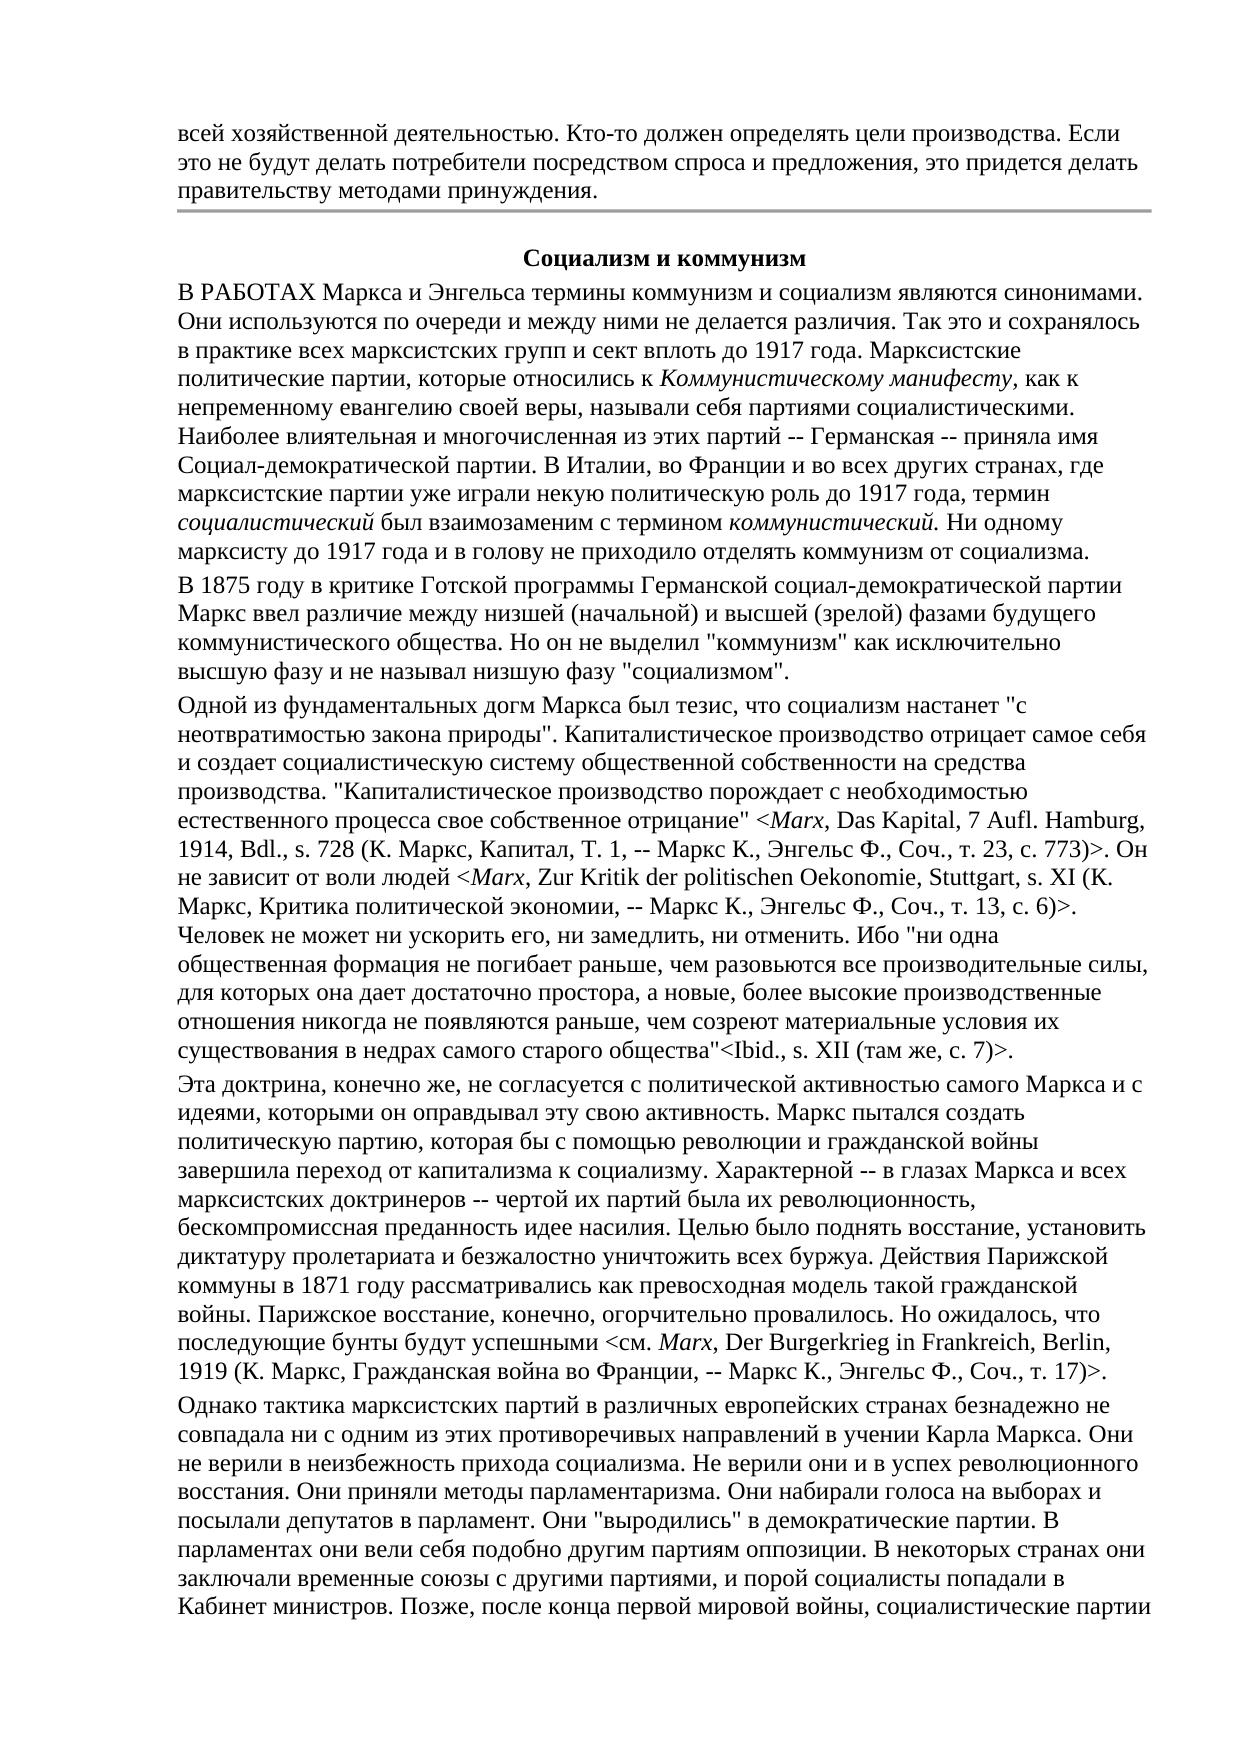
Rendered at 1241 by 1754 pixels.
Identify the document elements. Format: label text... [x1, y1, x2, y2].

text Одной из фундаментальных догм Маркса был тезис, что социализм настанет "с неотвратимостью закона природы". Капиталистическое производство отрицает самое себя и создает социалистическую систему общественной собственности на средства производства. "Капиталистическое производство порождает с необходимостью естественного процесса свое собственное отрицание" <Marx, Das Kapital, 7 Aufl. Hamburg, 1914, Bdl., s. 728 (К. Маркс, Капитал, Т. 1, -- Маркс К., Энгельс Ф., Соч., т. 23, с. 773)>. Он не зависит от воли людей <Marx, Zur Kritik der politischen Oekonomie, Stuttgart, s. XI (К. Маркс, Критика политической экономии, -- Маркс К., Энгельс Ф., Соч., т. 13, с. 6)>. Человек не может ни ускорить его, ни замедлить, ни отменить. Ибо "ни одна общественная формация не погибает раньше, чем разовьются все производительные силы, для которых она дает достаточно простора, а новые, более высокие производственные отношения никогда не появляются раньше, чем созреют материальные условия их существования в недрах самого старого общества"<Ibid., s. XII (там же, с. 7)>. [177, 690, 1152, 1064]
text Социализм и коммунизм [177, 243, 1152, 272]
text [177, 1390, 1152, 1620]
text В 1875 году в критике Готской программы Германской социал-демократической партии Маркс ввел различие между низшей (начальной) и высшей (зрелой) фазами будущего коммунистического общества. Но он не выделил "коммунизм" как исключительно высшую фазу и не называл низшую фазу "социализмом". [177, 570, 1152, 685]
text В РАБОТАХ Маркса и Энгельса термины коммунизм и социализм являются синонимами. Они используются по очереди и между ними не делается различия. Так это и сохранялось в практике всех марксистских групп и сект вплоть до 1917 года. Марксистские политические партии, которые относились к Коммунистическому манифесту, как к непременному евангелию своей веры, называли себя партиями социалистическими. Наиболее влиятельная и многочисленная из этих партий -- Германская -- приняла имя Социал-демократической партии. В Италии, во Франции и во всех других странах, где марксистские партии уже играли некую политическую роль до 1917 года, термин социалистический был взаимозаменим с термином коммунистический. Ни одному марксисту до 1917 года и в голову не приходило отделять коммунизм от социализма. [177, 277, 1152, 565]
text Эта доктрина, конечно же, не согласуется с политической активностью самого Маркса и с идеями, которыми он оправдывал эту свою активность. Маркс пытался создать политическую партию, которая бы с помощью революции и гражданской войны завершила переход от капитализма к социализму. Характерной -- в глазах Маркса и всех марксистских доктринеров -- чертой их партий была их революционность, бескомпромиссная преданность идее насилия. Целью было поднять восстание, установить диктатуру пролетариата и безжалостно уничтожить всех буржуа. Действия Парижской коммуны в 1871 году рассматривались как превосходная модель такой гражданской войны. Парижское восстание, конечно, огорчительно провалилось. Но ожидалось, что последующие бунты будут успешными <см. Marx, Der Burgerkrieg in Frankreich, Berlin, 1919 (К. Маркс, Гражданская война во Франции, -- Маркс К., Энгельс Ф., Соч., т. 17)>. [177, 1069, 1152, 1385]
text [177, 118, 1152, 204]
